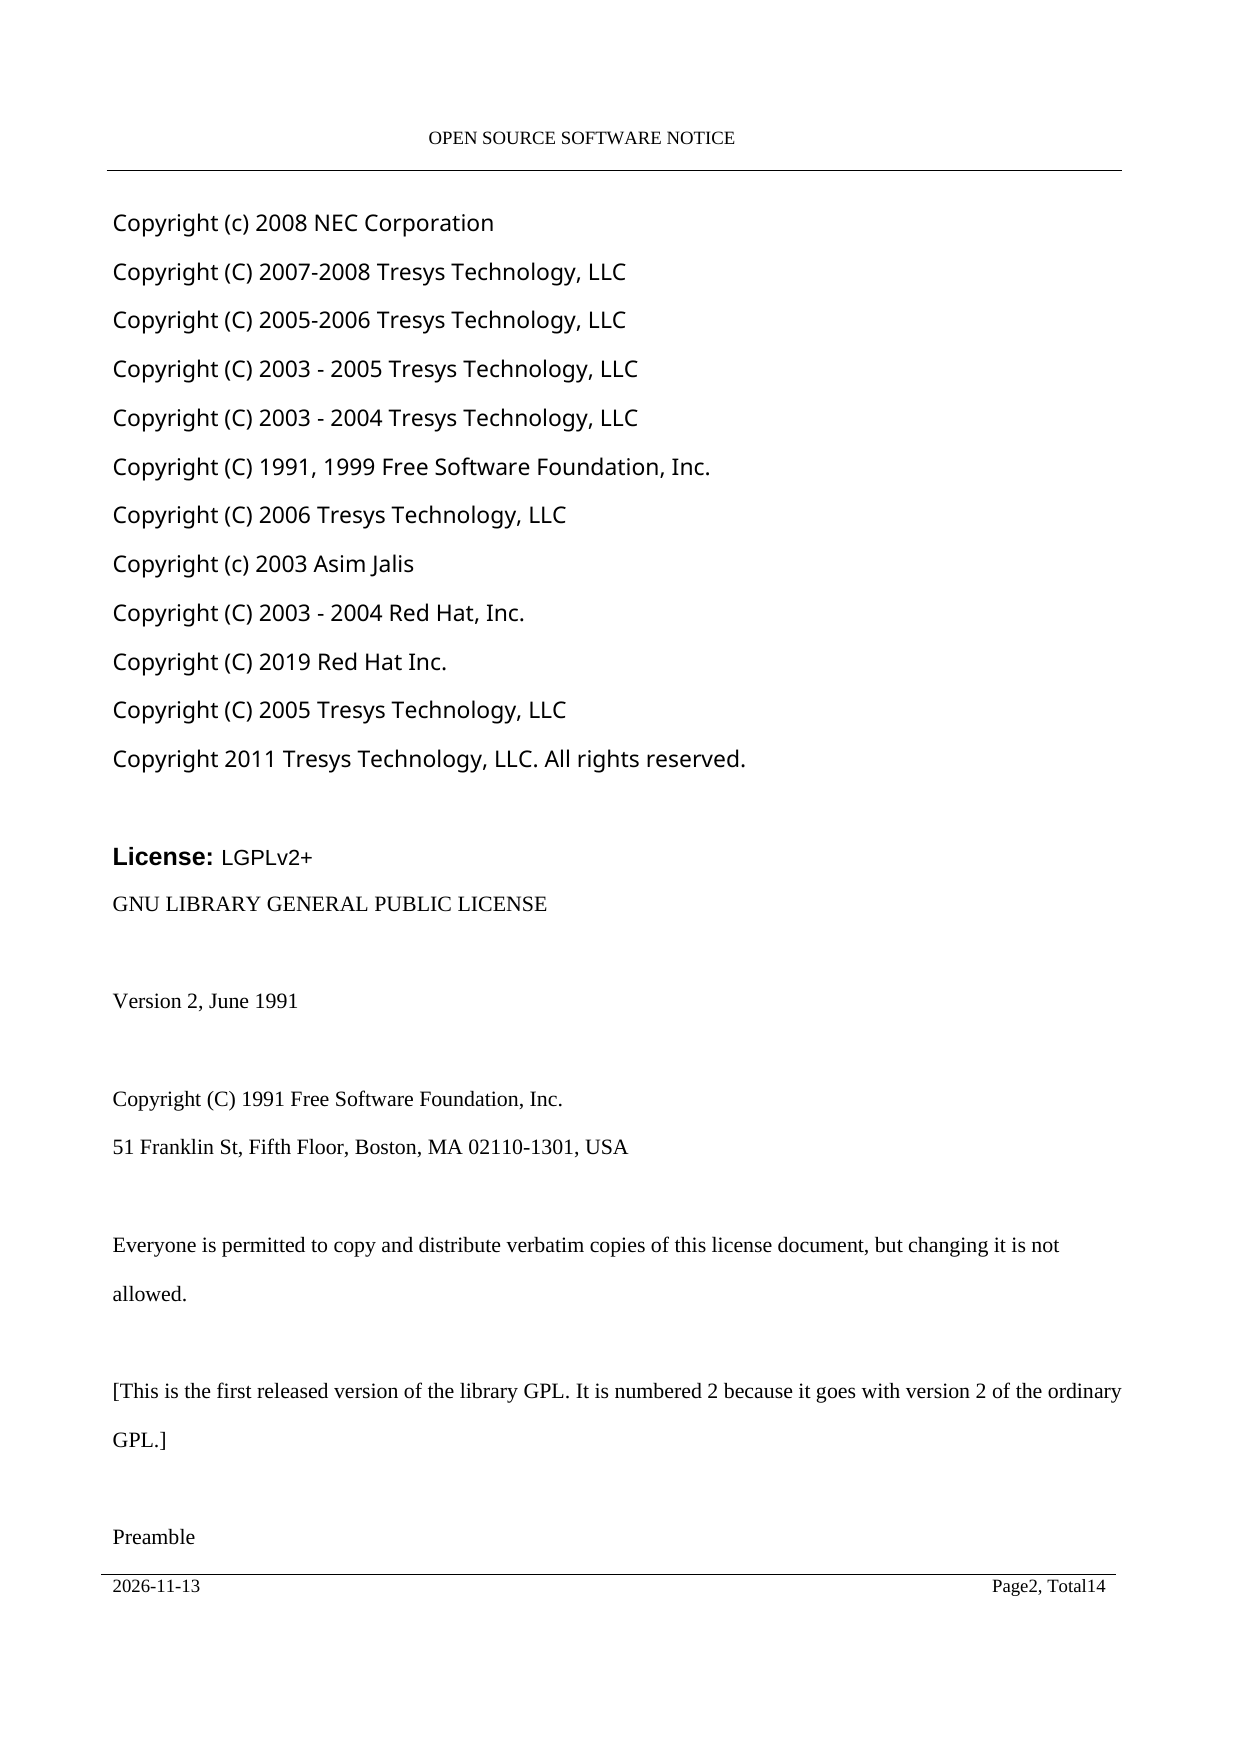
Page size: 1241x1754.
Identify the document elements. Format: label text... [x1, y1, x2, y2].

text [112, 887, 1128, 1553]
text License: LGPLv2+ [112, 840, 1128, 873]
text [112, 206, 1128, 824]
